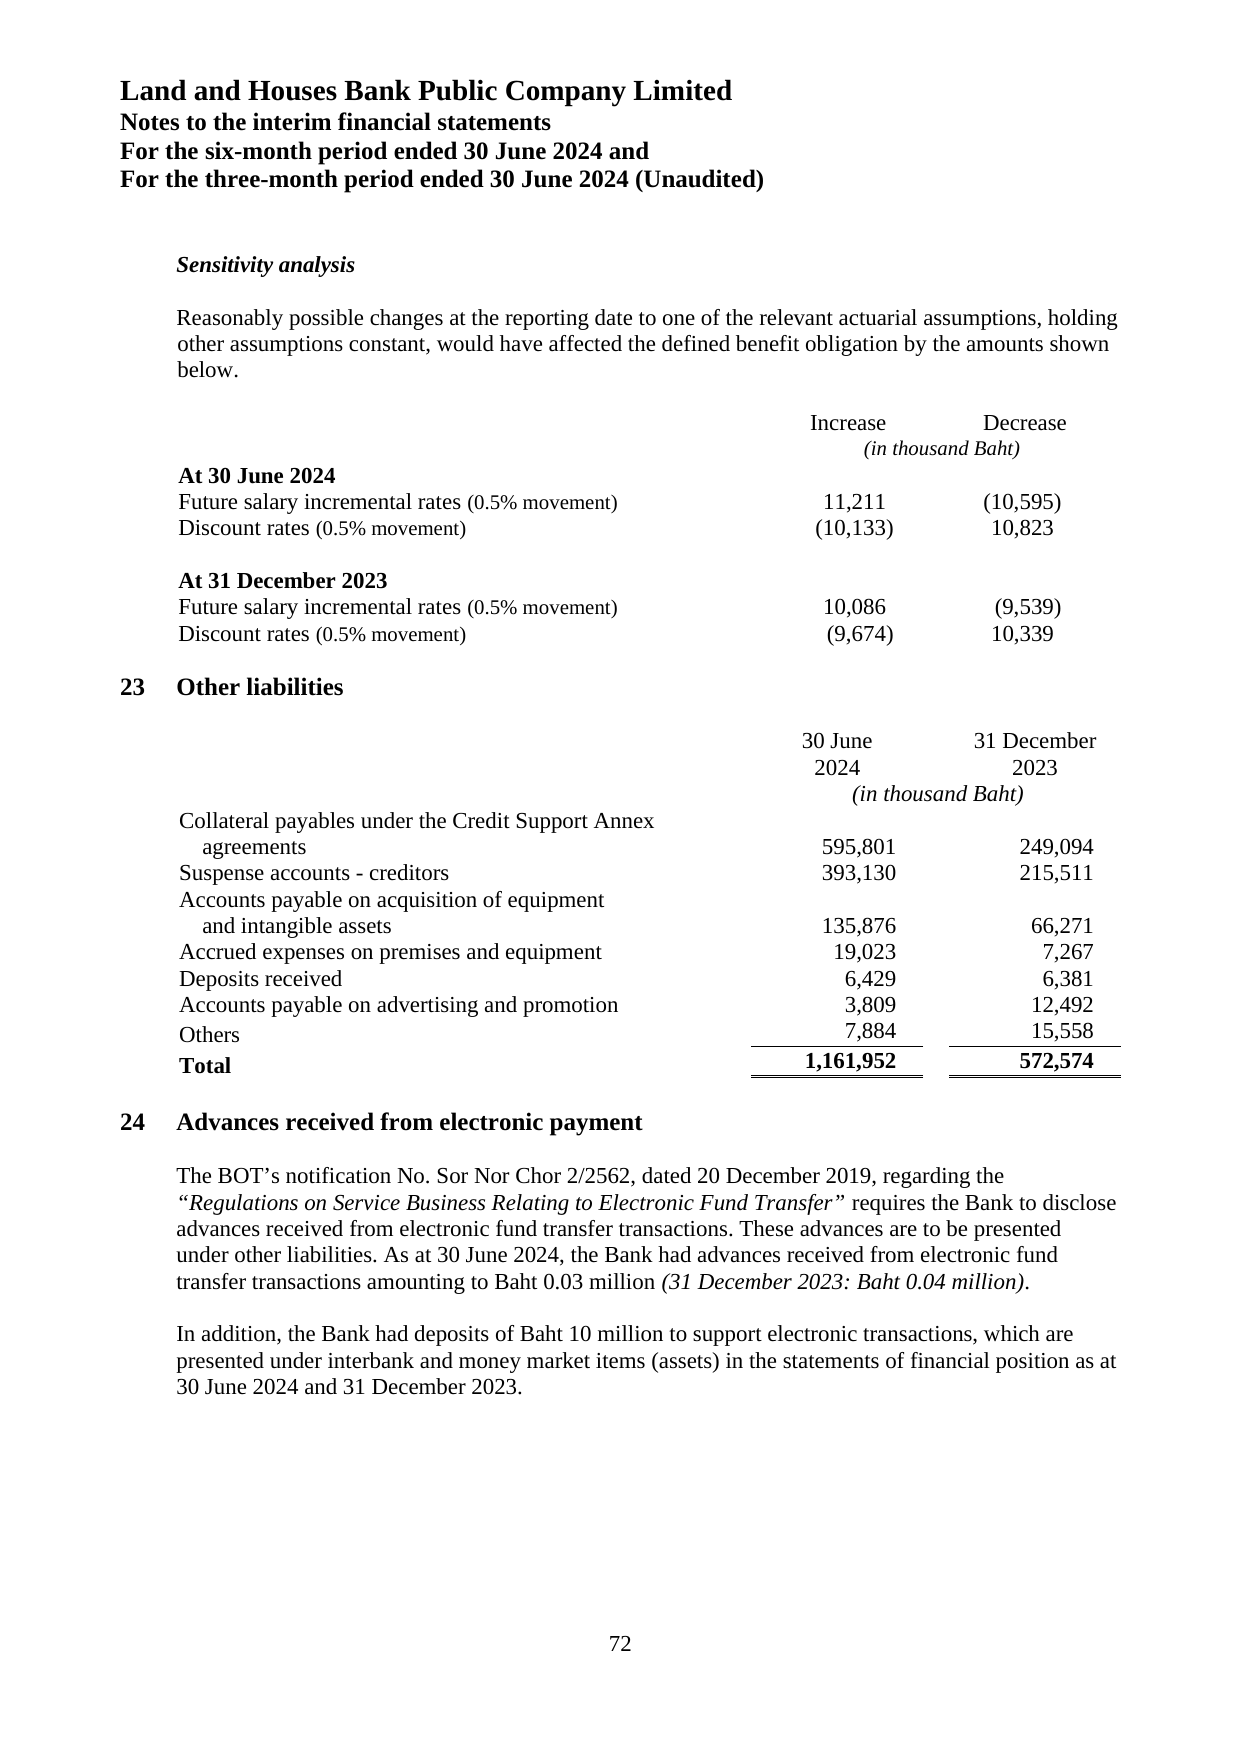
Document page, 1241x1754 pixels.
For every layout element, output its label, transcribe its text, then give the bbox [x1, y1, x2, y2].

text Reasonably possible changes at the reporting date to one of the relevant actuarial assumptions, holding other assumptions constant, would have affected the defined benefit obligation by the amounts shown below. [176, 303, 1120, 383]
text In addition, the Bank had deposits of Baht 10 million to support electronic transactions, which are presented under interbank and money market items (assets) in the statements of financial position as at 30 June 2024 and 31 December 2023. [176, 1321, 1120, 1399]
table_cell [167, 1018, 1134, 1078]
subtitle Advances received from electronic payment [120, 1107, 1120, 1136]
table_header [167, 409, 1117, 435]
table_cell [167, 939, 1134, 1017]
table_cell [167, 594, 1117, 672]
text Sensitivity analysis [176, 251, 1120, 277]
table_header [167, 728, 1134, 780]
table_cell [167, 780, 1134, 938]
text The BOT’s notification No. Sor Nor Chor 2/2562, dated 20 December 2019, regarding the “Regulations on Service Business Relating to Electronic Fund Transfer” requires the Bank to disclose advances received from electronic fund transfer transactions. These advances are to be presented under other liabilities. As at 30 June 2024, the Bank had advances received from electronic fund transfer transactions amounting to Baht 0.03 million (31 December 2023: Baht 0.04 million). [176, 1162, 1120, 1294]
subtitle Other liabilities [120, 672, 1120, 701]
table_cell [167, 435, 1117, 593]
